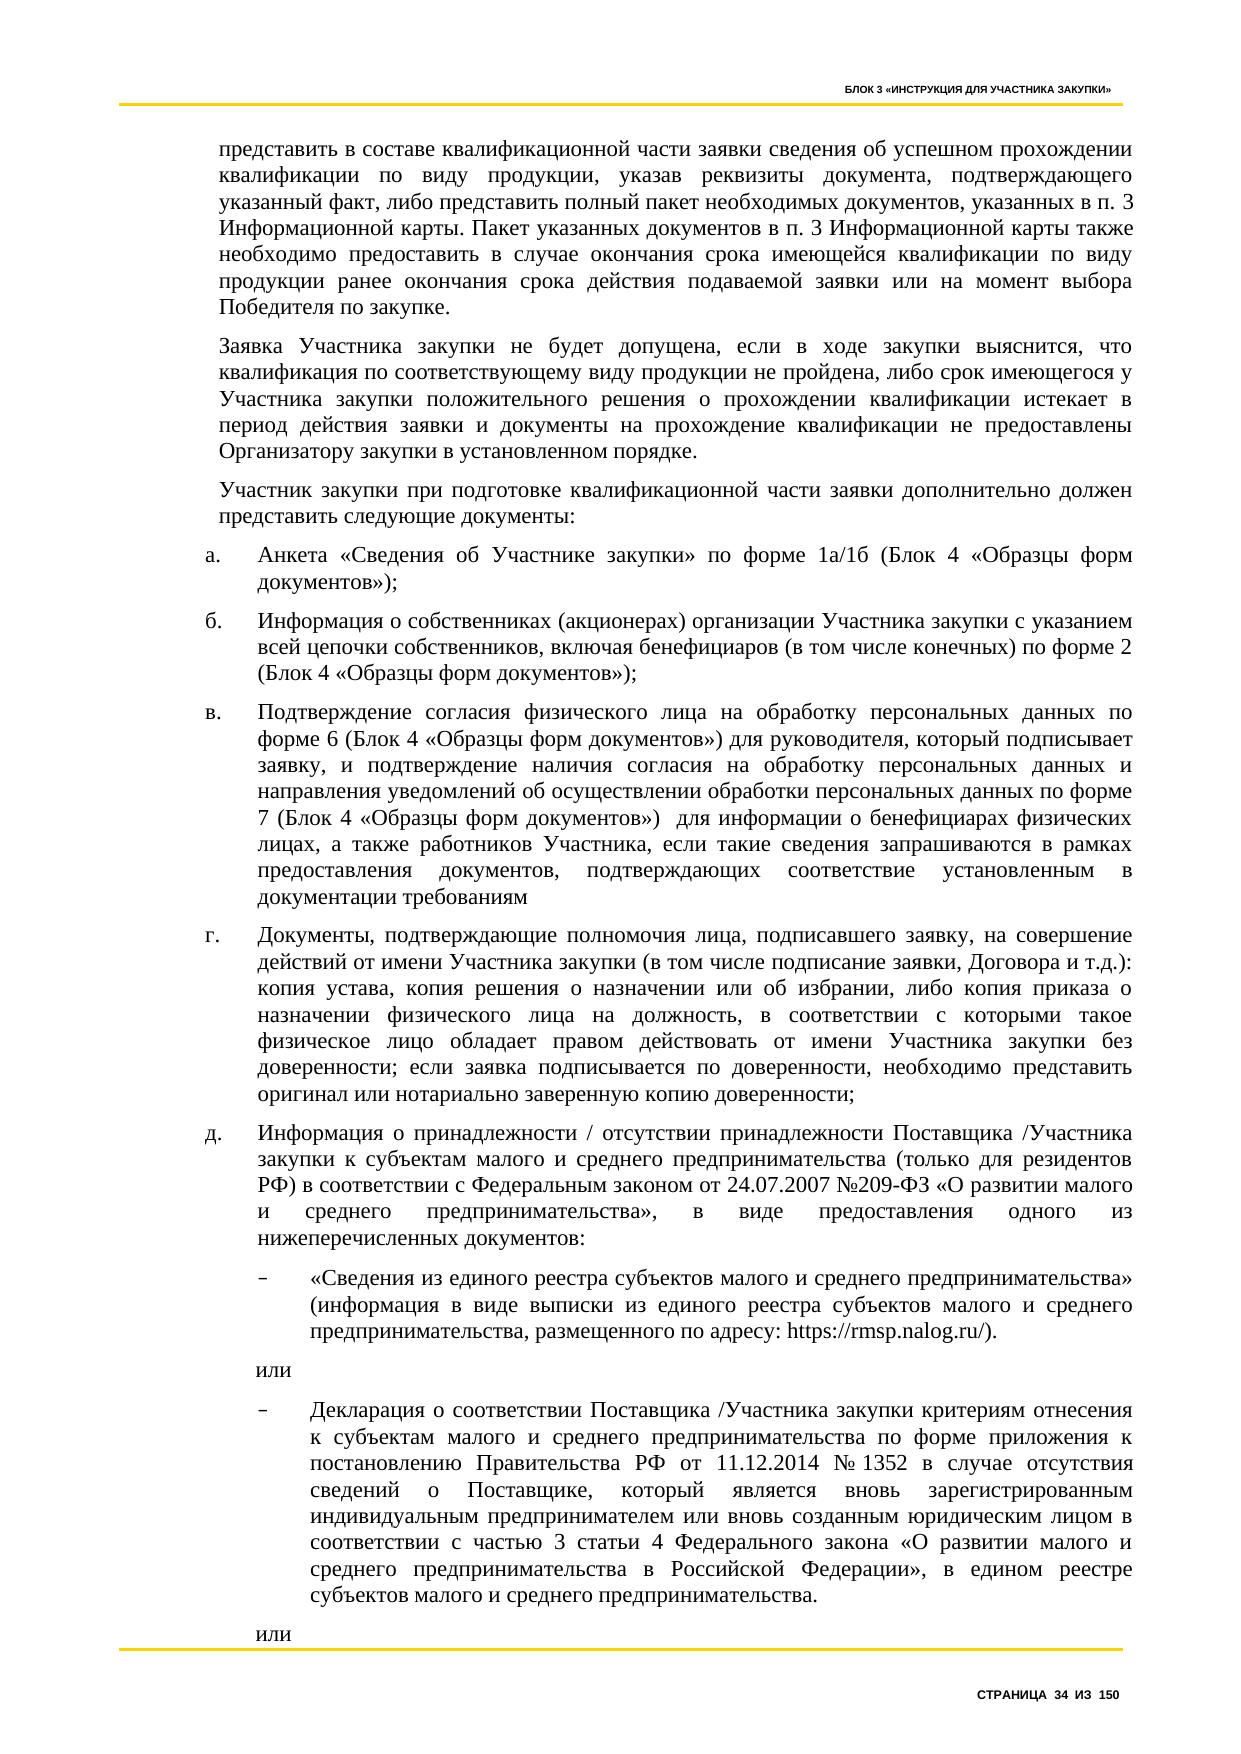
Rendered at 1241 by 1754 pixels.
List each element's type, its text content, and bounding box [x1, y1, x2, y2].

list или [255, 1356, 1134, 1382]
text Информация о собственниках (акционерах) организации Участника закупки с указанием всей цепочки собственников, включая бенефициаров (в том числе конечных) по форме 2 (Блок 4 «Образцы форм документов»); [205, 607, 1134, 686]
list Декларация о соответствии Поставщика /Участника закупки критериям отнесения к субъектам малого и среднего предпринимательства по форме приложения к постановлению Правительства РФ от 11.12.2014 № 1352 в случае отсутствия сведений о Поставщике, который является вновь зарегистрированным индивидуальным предпринимателем или вновь созданным юридическим лицом в соответствии с частью 3 статьи 4 Федерального закона «О развитии малого и среднего предпринимательства в Российской Федерации», в едином реестре субъектов малого и среднего предпринимательства. [257, 1395, 1134, 1607]
list «Сведения из единого реестра субъектов малого и среднего предпринимательства» (информация в виде выписки из единого реестра субъектов малого и среднего предпринимательства, размещенного по адресу: https://rmsp.nalog.ru/). [257, 1263, 1134, 1343]
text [218, 135, 1134, 319]
list или [255, 1620, 1134, 1646]
text Подтверждение согласия физического лица на обработку персональных данных по форме 6 (Блок 4 «Образцы форм документов») для руководителя, который подписывает заявку, и подтверждение наличия согласия на обработку персональных данных и направления уведомлений об осуществлении обработки персональных данных по форме 7 (Блок 4 «Образцы форм документов») для информации о бенефициарах физических лицах, а также работников Участника, если такие сведения запрашиваются в рамках предоставления документов, подтверждающих соответствие установленным в документации требованиям [205, 698, 1134, 909]
text Участник закупки при подготовке квалификационной части заявки дополнительно должен представить следующие документы: [218, 476, 1134, 529]
text Анкета «Сведения об Участнике закупки» по форме 1а/1б (Блок 4 «Образцы форм документов»); [205, 541, 1134, 594]
text Информация о принадлежности / отсутствии принадлежности Поставщика /Участника закупки к субъектам малого и среднего предпринимательства (только для резидентов РФ) в соответствии с Федеральным законом от 24.07.2007 №209-ФЗ «О развитии малого и среднего предпринимательства», в виде предоставления одного из нижеперечисленных документов: [205, 1118, 1134, 1250]
text Документы, подтверждающие полномочия лица, подписавшего заявку, на совершение действий от имени Участника закупки (в том числе подписание заявки, Договора и т.д.): копия устава, копия решения о назначении или об избрании, либо копия приказа о назначении физического лица на должность, в соответствии с которыми такое физическое лицо обладает правом действовать от имени Участника закупки без доверенности; если заявка подписывается по доверенности, необходимо представить оригинал или нотариально заверенную копию доверенности; [205, 922, 1134, 1106]
text Заявка Участника закупки не будет допущена, если в ходе закупки выяснится, что квалификация по соответствующему виду продукции не пройдена, либо срок имеющегося у Участника закупки положительного решения о прохождении квалификации истекает в период действия заявки и документы на прохождение квалификации не предоставлены Организатору закупки в установленном порядке. [218, 332, 1134, 464]
